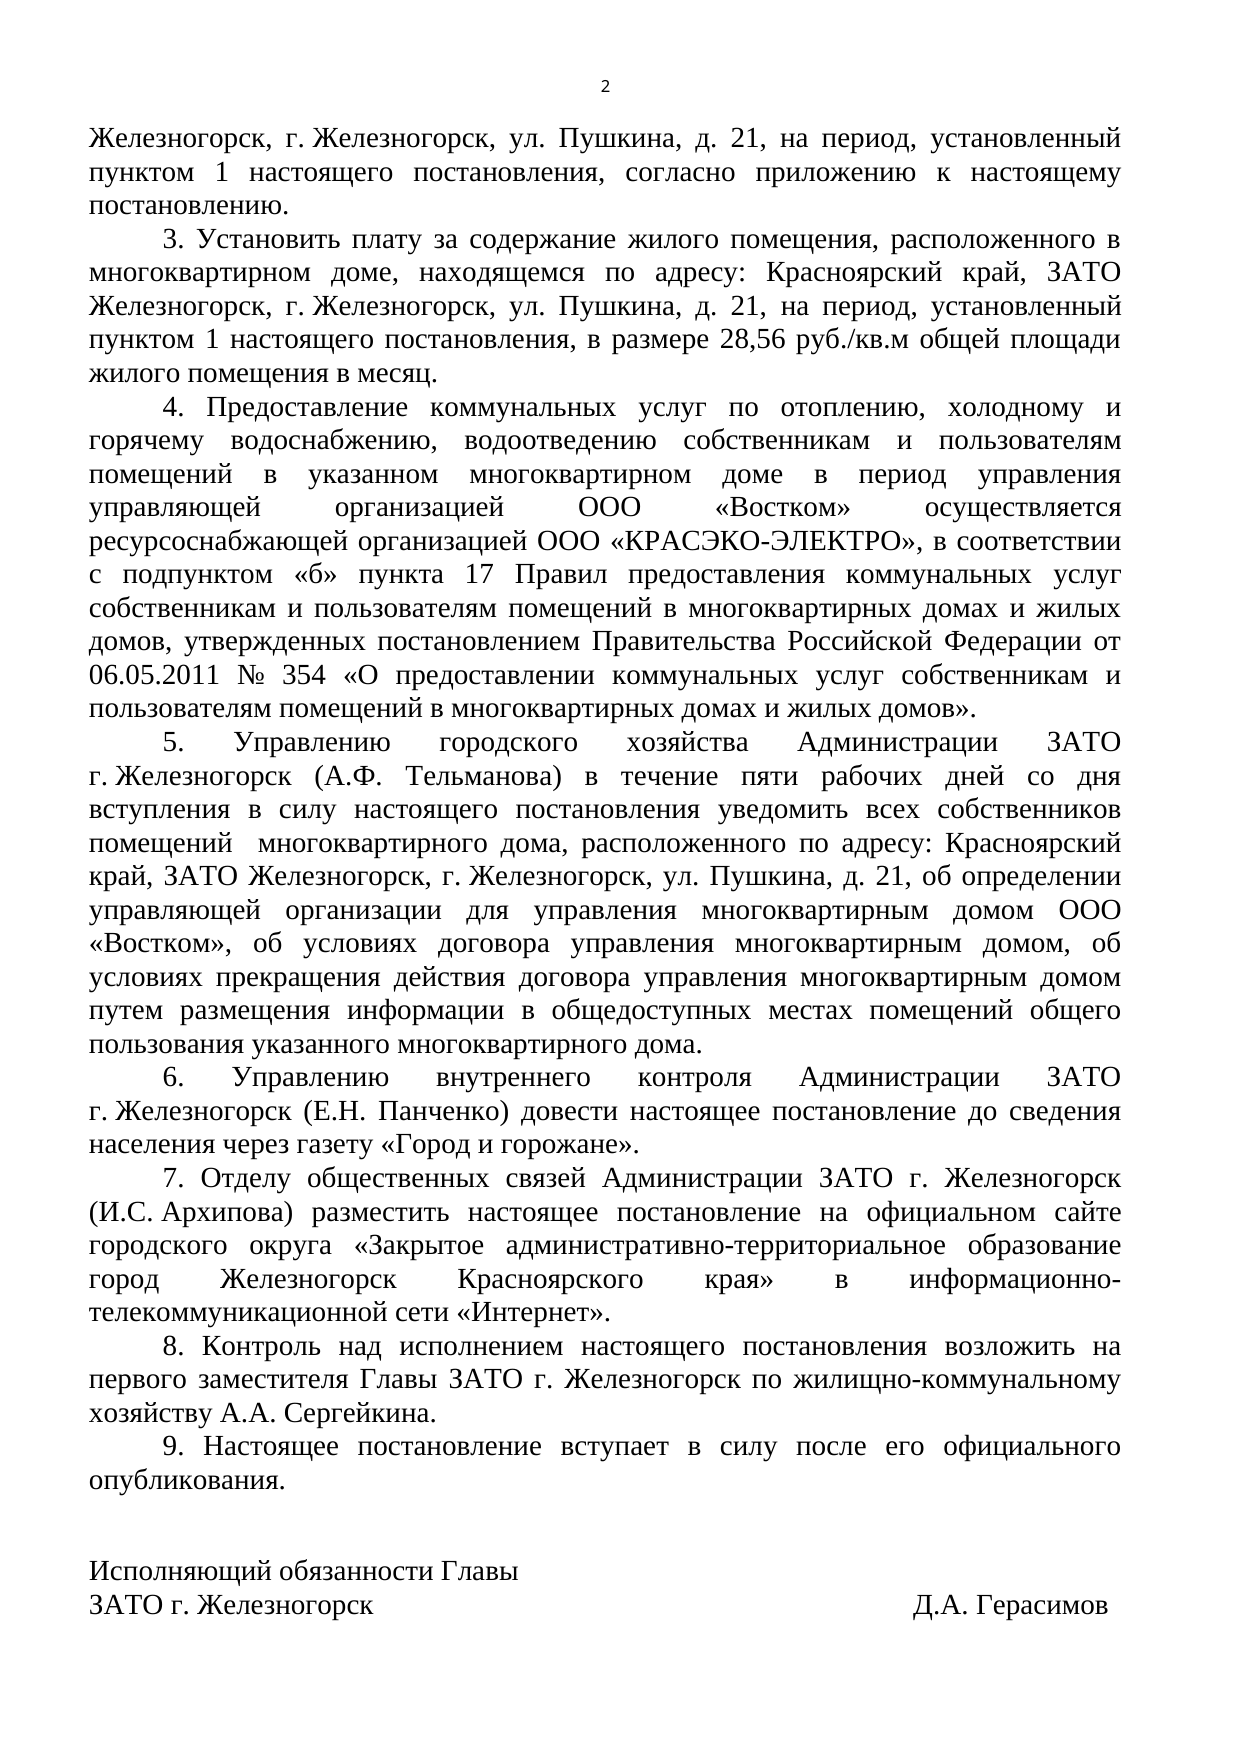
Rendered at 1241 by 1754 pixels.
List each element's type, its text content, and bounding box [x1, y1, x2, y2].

text 7. Отделу общественных связей Администрации ЗАТО г. Железногорск (И.С. Архипова) разместить настоящее постановление на официальном сайте городского округа «Закрытое административно-территориальное образование город Железногорск Красноярского края» в информационно-телекоммуникационной сети «Интернет». [89, 1160, 1122, 1328]
text 9. Настоящее постановление вступает в силу после его официального опубликования. [89, 1428, 1122, 1496]
text Исполняющий обязанности Главы [89, 1553, 1122, 1587]
text 8. Контроль над исполнением настоящего постановления возложить на первого заместителя Главы ЗАТО г. Железногорск по жилищно-коммунальному хозяйству А.А. Сергейкина. [89, 1328, 1122, 1428]
title 5. Управлению городского хозяйства Администрации ЗАТО г. Железногорск (А.Ф. Тельманова) в течение пяти рабочих дней со дня вступления в силу настоящего постановления уведомить всех собственников помещений многоквартирного дома, расположенного по адресу: Красноярский край, ЗАТО Железногорск, г. Железногорск, ул. Пушкина, д. 21, об определении управляющей организации для управления многоквартирным домом ООО «Востком», об условиях договора управления многоквартирным домом, об условиях прекращения действия договора управления многоквартирным домом путем размещения информации в общедоступных местах помещений общего пользования указанного многоквартирного дома. [89, 724, 1122, 1059]
text 4. Предоставление коммунальных услуг по отоплению, холодному и горячему водоснабжению, водоотведению собственникам и пользователям помещений в указанном многоквартирном доме в период управления управляющей организацией ООО «Востком» осуществляется ресурсоснабжающей организацией ООО «КРАСЭКО-ЭЛЕКТРО», в соответствии с подпунктом «б» пункта 17 Правил предоставления коммунальных услуг собственникам и пользователям помещений в многоквартирных домах и жилых домов, утвержденных постановлением Правительства Российской Федерации от 06.05.2011 № 354 «О предоставлении коммунальных услуг собственникам и пользователям помещений в многоквартирных домах и жилых домов». [89, 389, 1122, 724]
title 6. Управлению внутреннего контроля Администрации ЗАТО г. Железногорск (Е.Н. Панченко) довести настоящее постановление до сведения населения через газету «Город и горожане». [89, 1059, 1122, 1160]
text ЗАТО г. Железногорск Д.А. Герасимов [89, 1587, 1122, 1620]
text 3. Установить плату за содержание жилого помещения, расположенного в многоквартирном доме, находящемся по адресу: Красноярский край, ЗАТО Железногорск, г. Железногорск, ул. Пушкина, д. 21, на период, установленный пунктом 1 настоящего постановления, в размере 28,56 руб./кв.м общей площади жилого помещения в месяц. [89, 221, 1122, 389]
